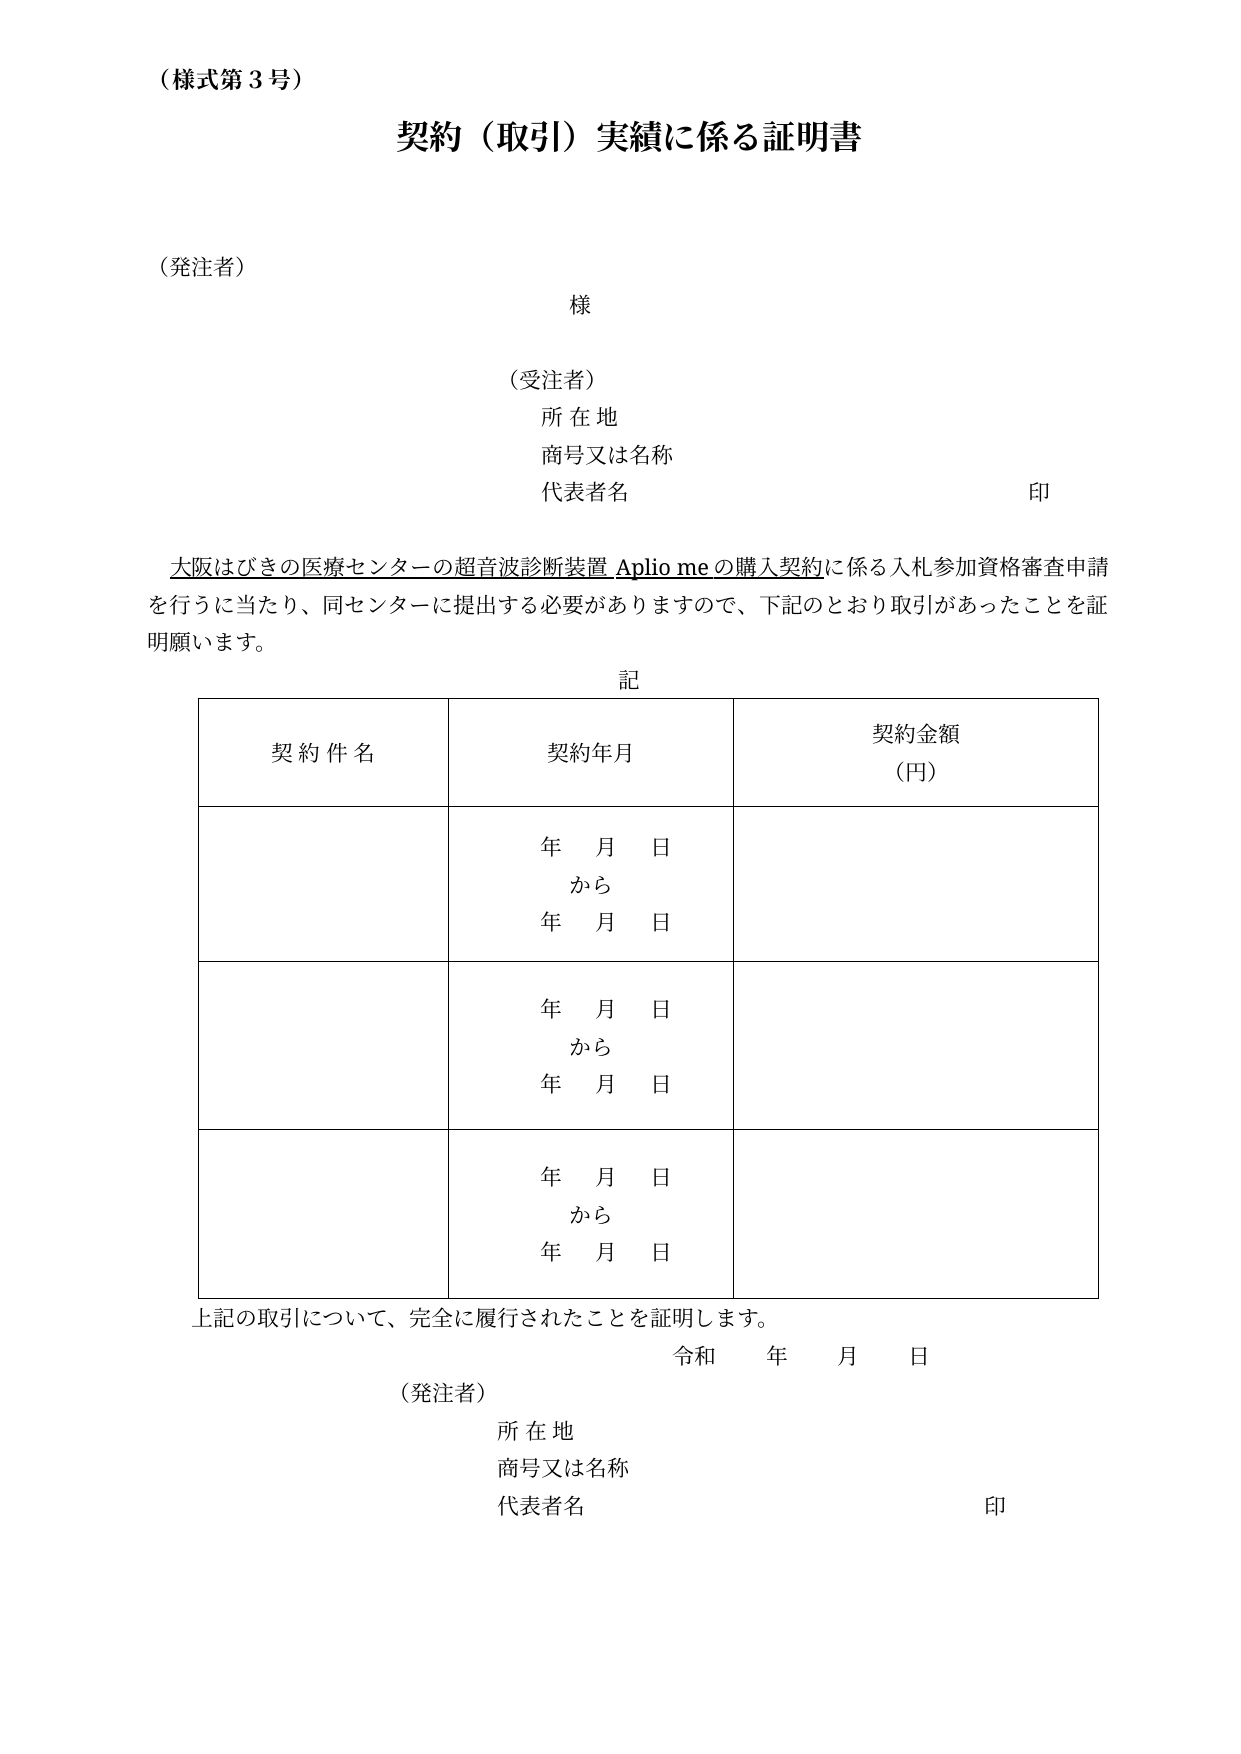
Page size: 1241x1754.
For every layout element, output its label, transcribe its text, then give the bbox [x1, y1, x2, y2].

text 様 [148, 285, 1110, 322]
table_cell 年 月 日 から 年 月 日 [449, 807, 733, 961]
text 令和 年 月 日 [148, 1336, 1110, 1373]
text （発注者） [148, 1373, 1110, 1411]
table_cell [734, 962, 1098, 1129]
table_cell [199, 962, 448, 1129]
text （受注者） [148, 360, 1110, 397]
text （様式第３号） [148, 60, 1110, 97]
table_cell [199, 1130, 448, 1297]
text 上記の取引について、完全に履行されたことを証明します。 [148, 1298, 1110, 1336]
text 所 在 地 [148, 397, 1110, 435]
text 代表者名 印 [148, 1486, 1110, 1523]
text 代表者名 印 [148, 472, 1110, 510]
table_cell 年 月 日 から 年 月 日 [449, 1130, 733, 1297]
text 商号又は名称 [148, 435, 1110, 472]
table_cell [734, 807, 1098, 961]
text 記 [148, 660, 1110, 697]
text （発注者） [148, 247, 1110, 285]
table_cell [734, 1130, 1098, 1297]
table_cell [199, 807, 448, 961]
text 所 在 地 [148, 1411, 1110, 1448]
table_header 契 約 件 名 [199, 699, 448, 806]
text 契約（取引）実績に係る証明書 [148, 97, 1110, 172]
table_header 契約年月 [449, 699, 733, 806]
text 大阪はびきの医療センターの超音波診断装置 Aplio meの購入契約に係る入札参加資格審査申請を行うに当たり、同センターに提出する必要がありますので、下記のとおり取引があったことを証明願います。 [148, 547, 1110, 660]
table_header 契約金額 （円） [734, 699, 1098, 806]
text 商号又は名称 [148, 1448, 1110, 1486]
table_cell 年 月 日 から 年 月 日 [449, 962, 733, 1129]
